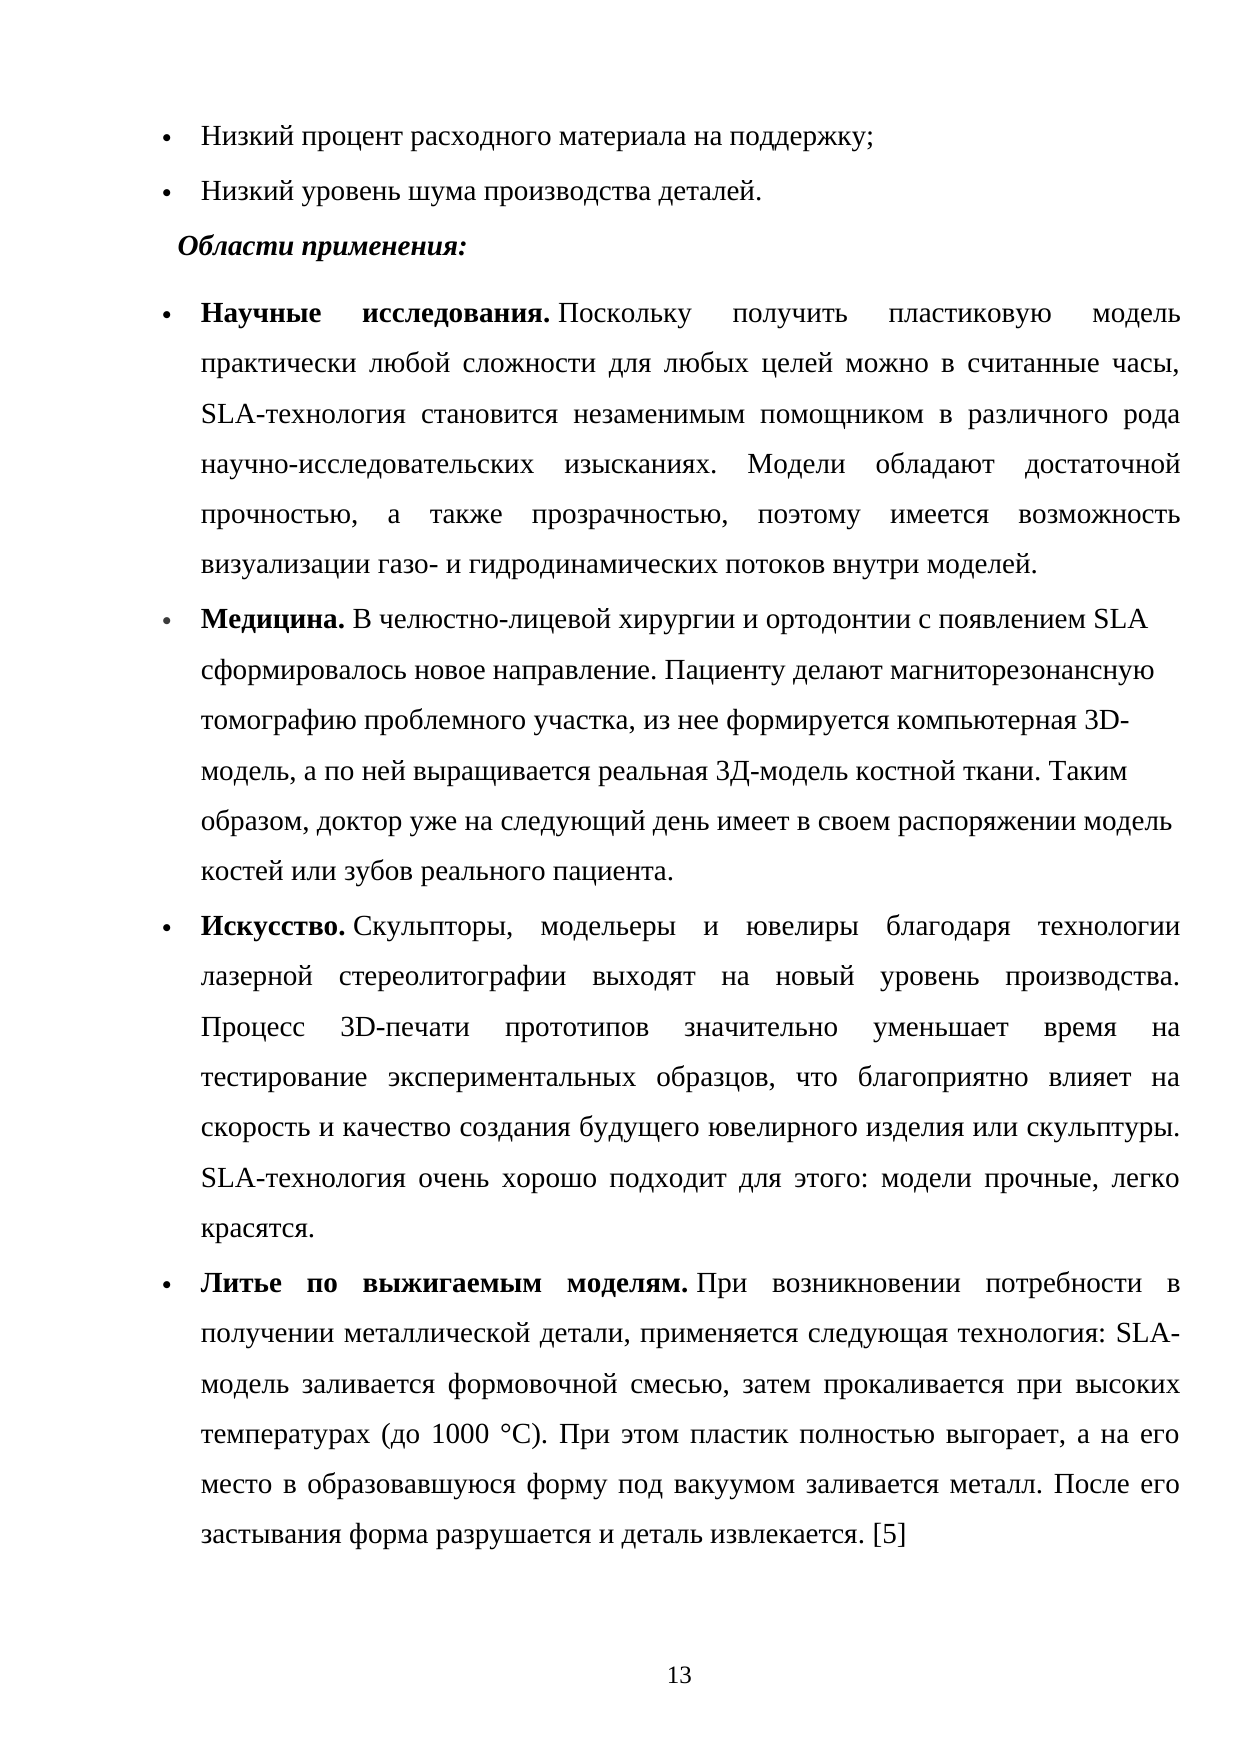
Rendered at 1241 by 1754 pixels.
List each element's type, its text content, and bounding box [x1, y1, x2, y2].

list Искусство. Скульпторы, модельеры и ювелиры благодаря технологии лазерной стереолитографии выходят на новый уровень производства. Процесс 3D-печати прототипов значительно уменьшает время на тестирование экспериментальных образцов, что благоприятно влияет на скорость и качество создания будущего ювелирного изделия или скульптуры. SLA-технология очень хорошо подходит для этого: модели прочные, легко красятся. [163, 908, 1181, 1244]
list Научные исследования. Поскольку получить пластиковую модель практически любой сложности для любых целей можно в считанные часы, SLA-технология становится незаменимым помощником в различного рода научно-исследовательских изысканиях. Модели обладают достаточной прочностью, а также прозрачностью, поэтому имеется возможность визуализации газо- и гидродинамических потоков внутри моделей. [163, 295, 1181, 580]
list Медицина. В челюстно-лицевой хирургии и ортодонтии с появлением SLA сформировалось новое направление. Пациенту делают магниторезонансную томографию проблемного участка, из нее формируется компьютерная 3D-модель, а по ней выращивается реальная 3Д-модель костной ткани. Таким образом, доктор уже на следующий день имеет в своем распоряжении модель костей или зубов реального пациента. [163, 602, 1181, 887]
list Литье по выжигаемым моделям. При возникновении потребности в получении металлической детали, применяется следующая технология: SLA-модель заливается формовочной смесью, затем прокаливается при высоких температурах (до 1000 °С). При этом пластик полностью выгорает, а на его место в образовавшуюся форму под вакуумом заливается металл. После его застывания форма разрушается и деталь извлекается. [5] [163, 1265, 1181, 1550]
text Области применения: [177, 228, 1181, 262]
list Низкий уровень шума производства деталей. [163, 173, 1181, 207]
list Низкий процент расходного материала на поддержку; [163, 118, 1181, 152]
